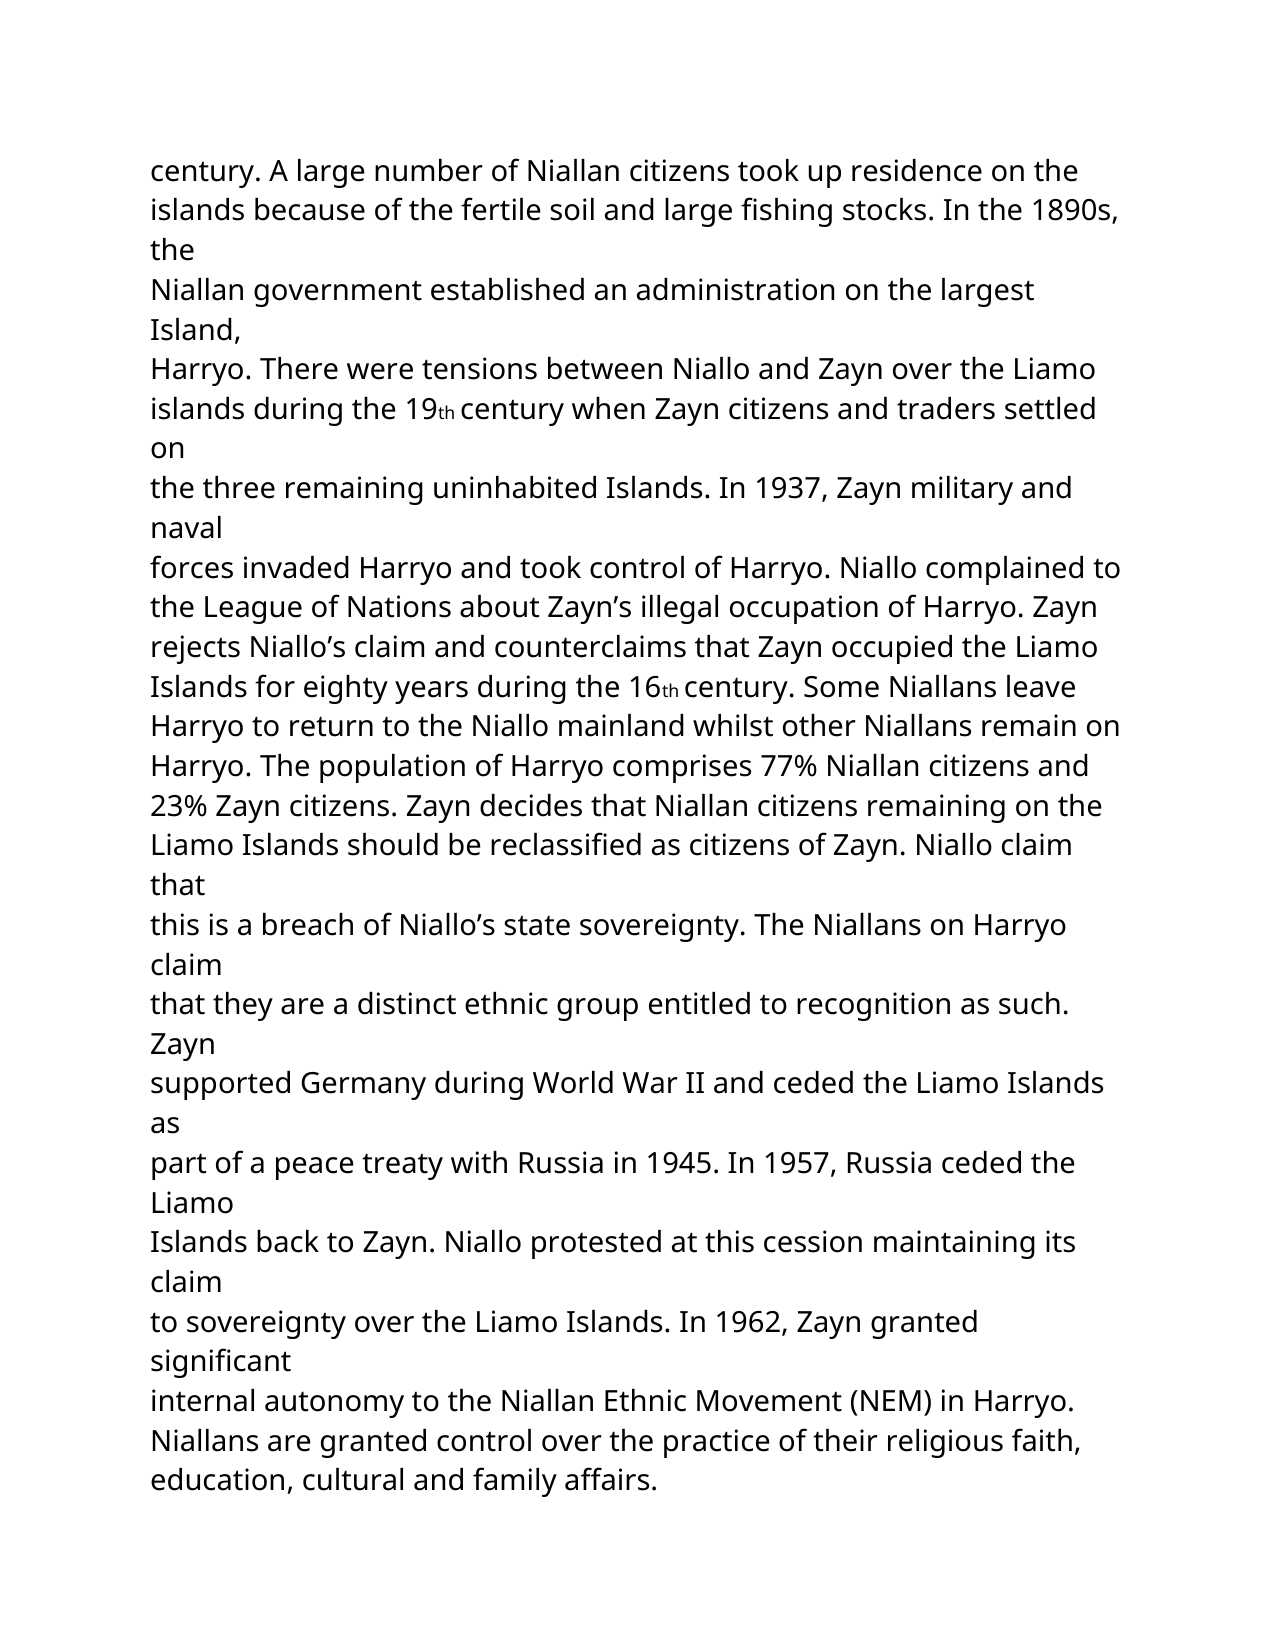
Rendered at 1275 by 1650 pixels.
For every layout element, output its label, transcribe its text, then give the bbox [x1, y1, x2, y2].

text part of a peace treaty with Russia in 1945. In 1957, Russia ceded the Liamo [150, 1142, 1125, 1222]
text Niallan government established an administration on the largest Island, [150, 269, 1125, 348]
text Islands back to Zayn. Niallo protested at this cession maintaining its claim [150, 1222, 1125, 1301]
text internal autonomy to the Niallan Ethnic Movement (NEM) in Harryo. [150, 1380, 1125, 1420]
text forces invaded Harryo and took control of Harryo. Niallo complained to [150, 547, 1125, 587]
text century. A large number of Niallan citizens took up residence on the [150, 150, 1125, 190]
text Liamo Islands should be reclassified as citizens of Zayn. Niallo claim that [150, 825, 1125, 904]
text education, cultural and family affairs. [150, 1460, 1125, 1499]
text Harryo. There were tensions between Niallo and Zayn over the Liamo [150, 348, 1125, 388]
text this is a breach of Niallo’s state sovereignty. The Niallans on Harryo claim [150, 904, 1125, 983]
text rejects Niallo’s claim and counterclaims that Zayn occupied the Liamo [150, 626, 1125, 666]
text that they are a distinct ethnic group entitled to recognition as such. Zayn [150, 983, 1125, 1063]
text Niallans are granted control over the practice of their religious faith, [150, 1420, 1125, 1460]
text supported Germany during World War II and ceded the Liamo Islands as [150, 1063, 1125, 1142]
text the League of Nations about Zayn’s illegal occupation of Harryo. Zayn [150, 587, 1125, 626]
text islands because of the fertile soil and large fishing stocks. In the 1890s, the [150, 190, 1125, 269]
text Islands for eighty years during the 16th century. Some Niallans leave [150, 666, 1125, 706]
text Harryo to return to the Niallo mainland whilst other Niallans remain on [150, 706, 1125, 745]
text islands during the 19th century when Zayn citizens and traders settled on [150, 388, 1125, 467]
text Harryo. The population of Harryo comprises 77% Niallan citizens and [150, 745, 1125, 785]
text 23% Zayn citizens. Zayn decides that Niallan citizens remaining on the [150, 785, 1125, 825]
text to sovereignty over the Liamo Islands. In 1962, Zayn granted significant [150, 1301, 1125, 1380]
text the three remaining uninhabited Islands. In 1937, Zayn military and naval [150, 467, 1125, 547]
